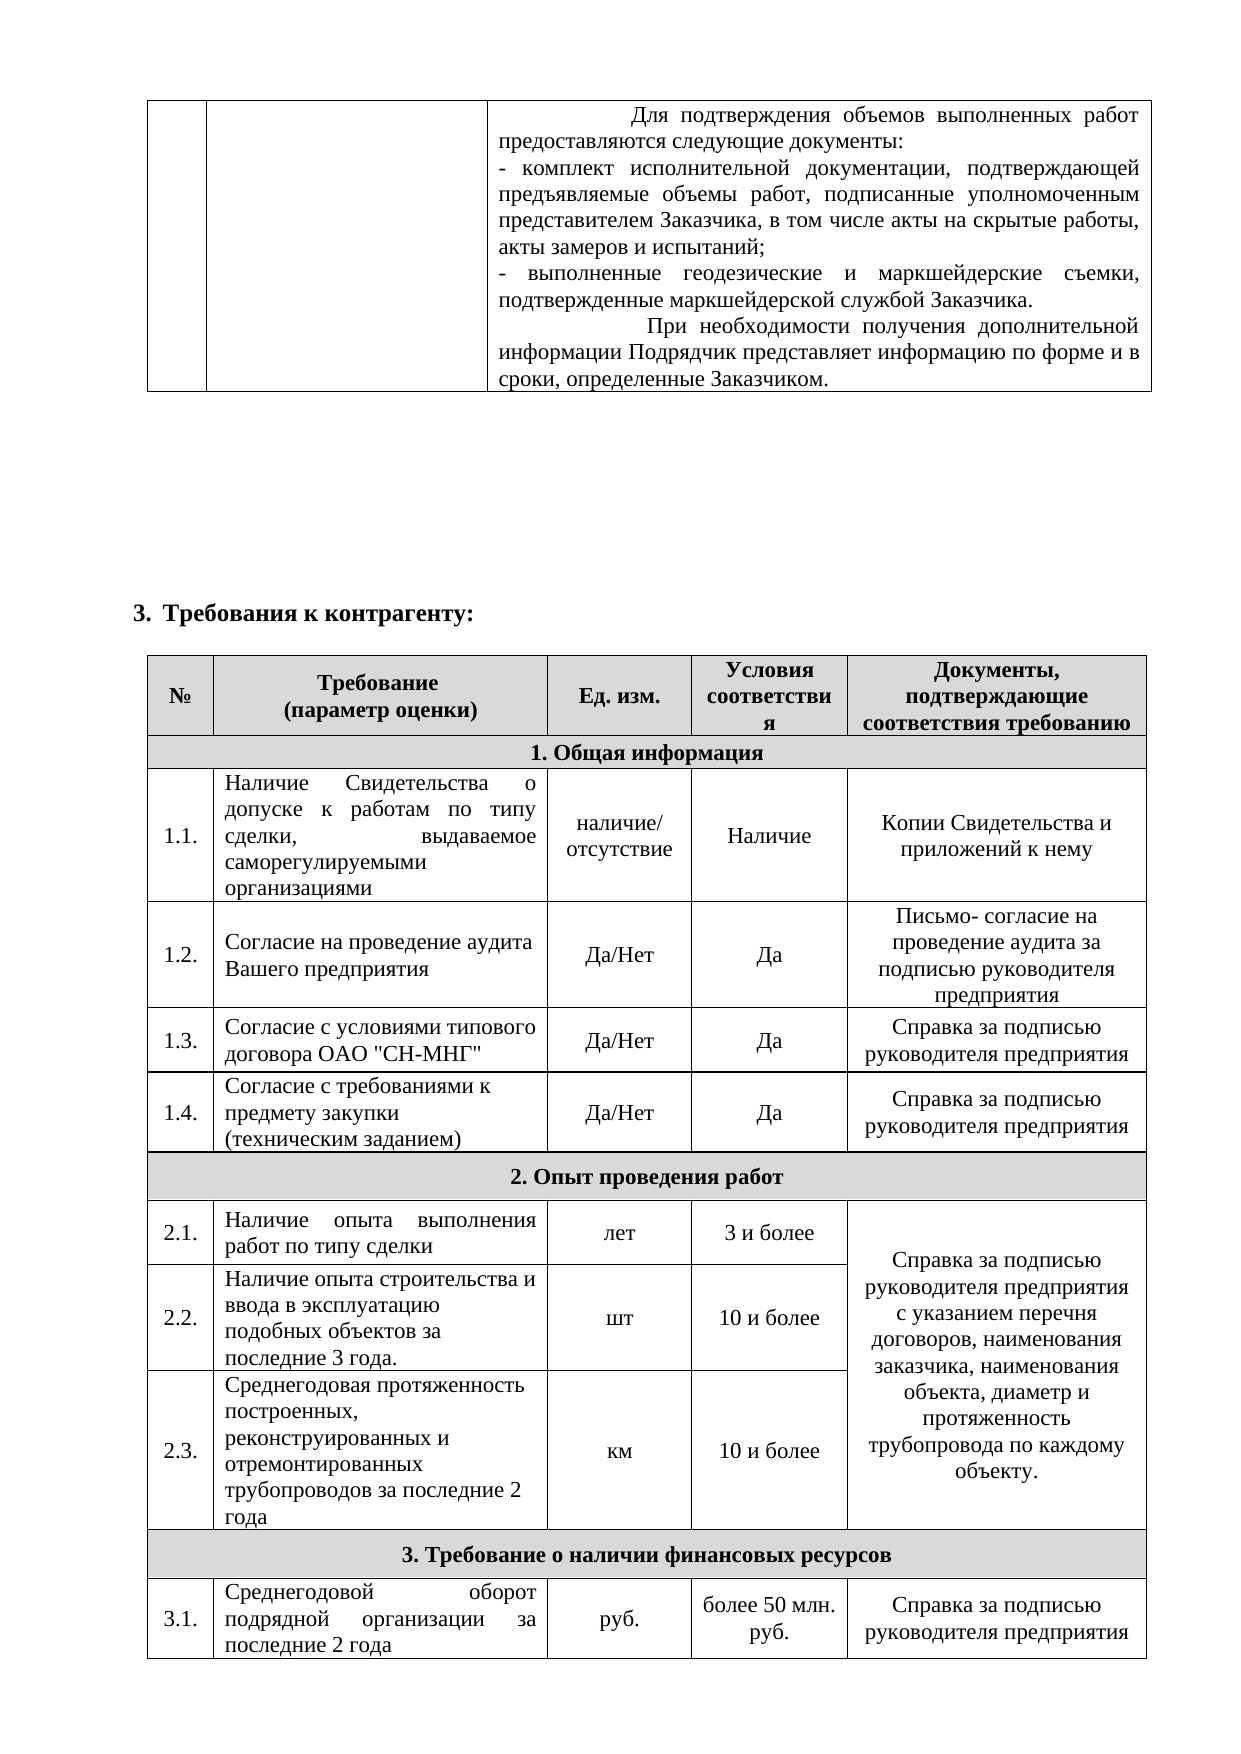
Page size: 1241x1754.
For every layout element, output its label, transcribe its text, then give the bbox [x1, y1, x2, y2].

table_cell 14 [148, 101, 206, 391]
table_cell Да [692, 1008, 847, 1071]
table_cell 3 и более [692, 1201, 847, 1264]
table_cell более 50 млн. руб. [692, 1579, 847, 1657]
table_header Ед. изм. [548, 656, 691, 735]
table_cell шт [548, 1265, 691, 1370]
table_cell км [548, 1371, 691, 1529]
table_cell 1.2. [148, 902, 213, 1007]
table_cell 1.4. [148, 1073, 213, 1151]
table_cell Да [692, 902, 847, 1007]
table_cell 2.2. [148, 1265, 213, 1370]
table_cell 10 и более [692, 1265, 847, 1370]
table_cell Да [692, 1073, 847, 1151]
table_cell Справка за подписью руководителя предприятия [848, 1008, 1146, 1071]
table_cell руб. [548, 1579, 691, 1657]
table_cell Согласие на проведение аудита Вашего предприятия [214, 902, 547, 1007]
table_cell Согласие с условиями типового договора ОАО "СН-МНГ" [214, 1008, 547, 1071]
table_header № [148, 656, 213, 735]
table_cell 2. Опыт проведения работ [148, 1153, 1146, 1199]
table_header Требование (параметр оценки) [214, 656, 547, 735]
table_cell Согласие с требованиями к предмету закупки (техническим заданием) [214, 1073, 547, 1151]
table_cell 1.3. [148, 1008, 213, 1071]
list Требования к контрагенту: [133, 598, 1152, 626]
table_cell Среднегодовой оборот подрядной организации за последние 2 года [214, 1579, 547, 1657]
table_cell Да/Нет [548, 902, 691, 1007]
table_header Документы, подтверждающие соответствия требованию [848, 656, 1146, 735]
table_header Условия соответствия [692, 656, 847, 735]
table_cell 3.1. [148, 1579, 213, 1657]
table_cell Копии Свидетельства и приложений к нему [848, 769, 1146, 901]
table_cell Справка за подписью руководителя предприятия [848, 1073, 1146, 1151]
table_cell лет [548, 1201, 691, 1264]
table_cell 2.3. [148, 1371, 213, 1529]
table_cell Справка за подписью руководителя предприятия с указанием перечня договоров, наименования заказчика, наименования объекта, диаметр и протяженность трубопровода по каждому объекту. [848, 1201, 1146, 1529]
table_cell 1.1. [148, 769, 213, 901]
table_cell Да/Нет [548, 1008, 691, 1071]
table_cell Среднегодовая протяженность построенных, реконструированных и отремонтированных трубопроводов за последние 2 года [214, 1371, 547, 1529]
table_cell Наличие опыта строительства и ввода в эксплуатацию подобных объектов за последние 3 года. [214, 1265, 547, 1370]
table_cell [207, 101, 487, 391]
table_cell Наличие Свидетельства о допуске к работам по типу сделки, выдаваемое саморегулируемыми организациями [214, 769, 547, 901]
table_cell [488, 101, 1151, 391]
table_cell Письмо- согласие на проведение аудита за подписью руководителя предприятия [848, 902, 1146, 1007]
table_cell Наличие опыта выполнения работ по типу сделки [214, 1201, 547, 1264]
table_cell 3. Требование о наличии финансовых ресурсов [148, 1530, 1146, 1577]
table_cell 10 и более [692, 1371, 847, 1529]
table_cell Да/Нет [548, 1073, 691, 1151]
table_cell Справка за подписью руководителя предприятия [848, 1579, 1146, 1657]
table_cell наличие/отсутствие [548, 769, 691, 901]
table_cell 1. Общая информация [148, 736, 1146, 768]
table_cell 2.1. [148, 1201, 213, 1264]
table_cell Наличие [692, 769, 847, 901]
